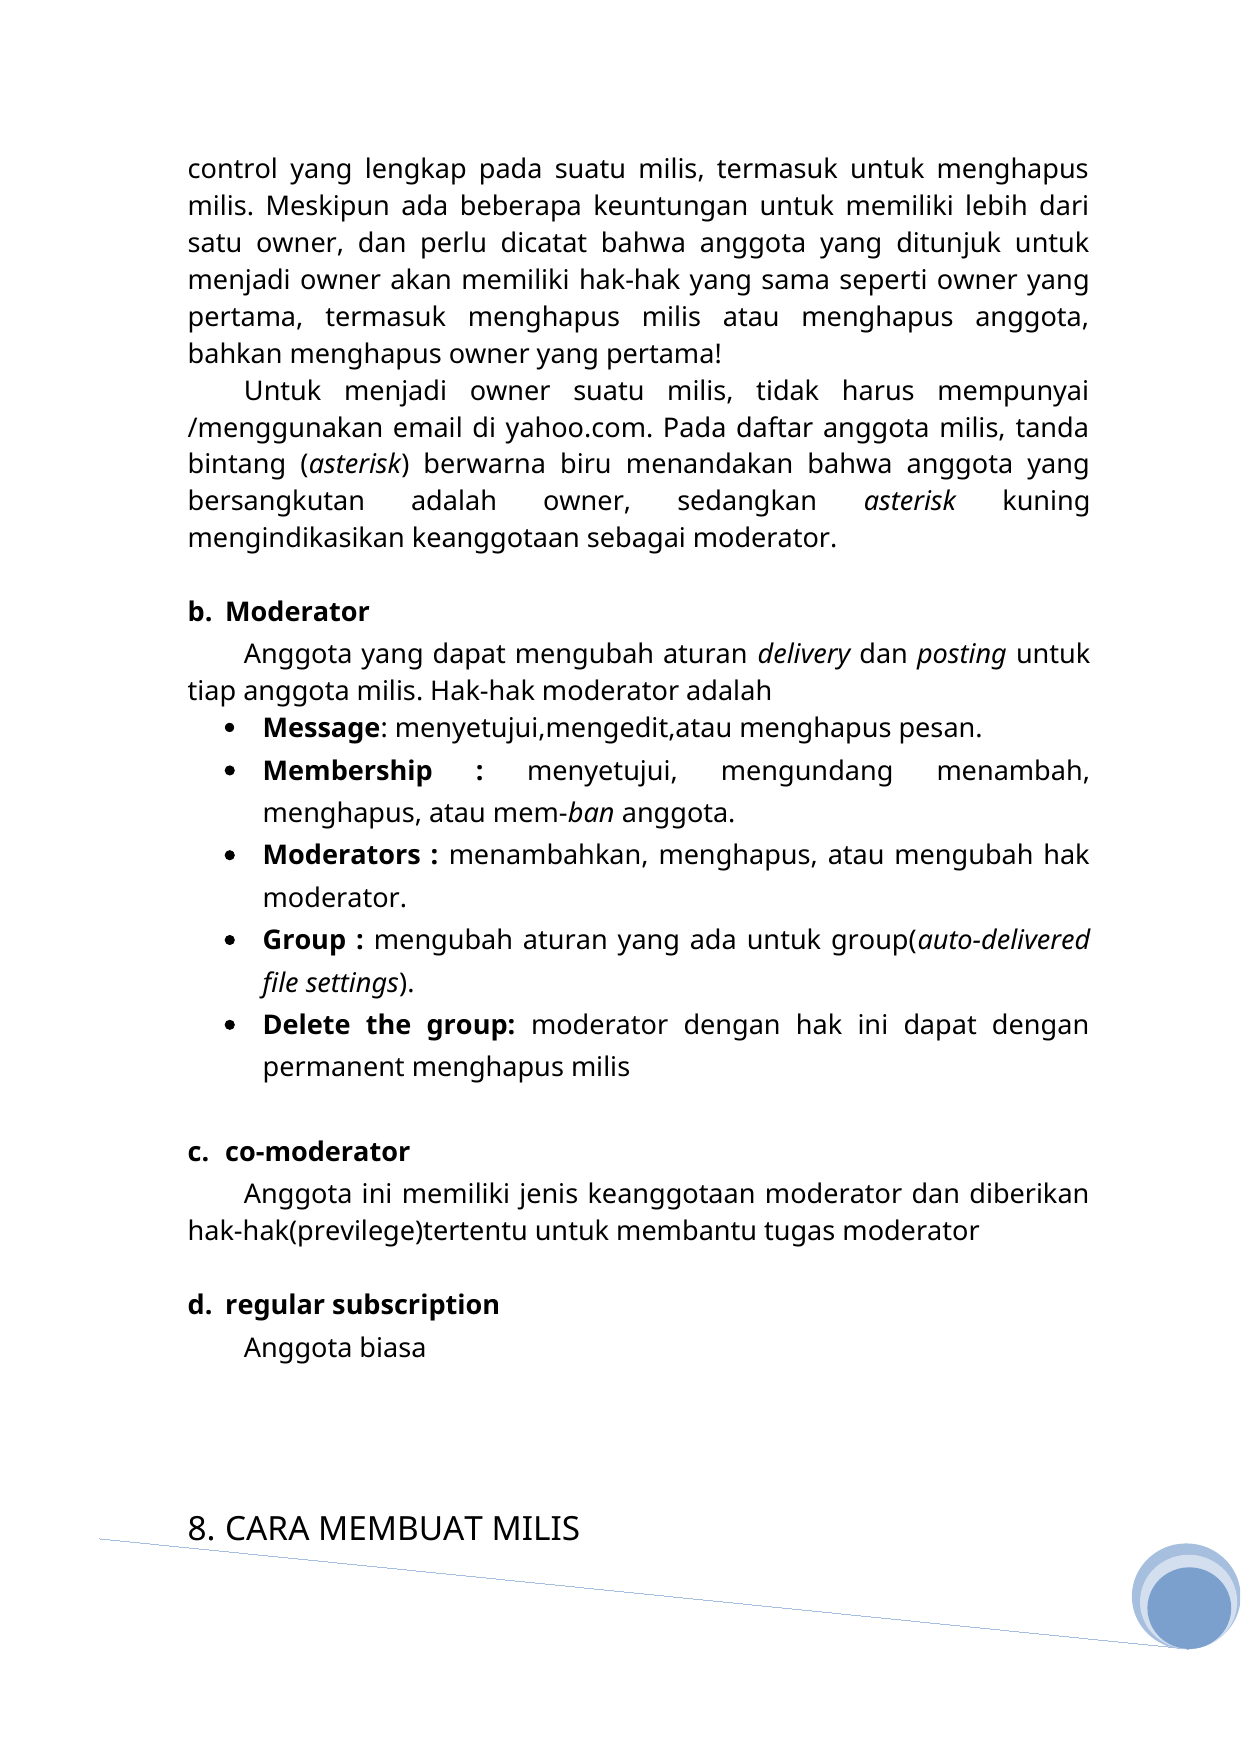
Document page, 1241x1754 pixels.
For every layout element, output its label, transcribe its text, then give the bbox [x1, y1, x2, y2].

text Anggota ini memiliki jenis keanggotaan moderator dan diberikan hak-hak(previlege)tertentu untuk membantu tugas moderator [187, 1175, 1090, 1249]
list CARA MEMBUAT MILIS [187, 1505, 1090, 1550]
list Group : mengubah aturan yang ada untuk group(auto-delivered file settings). [225, 921, 1090, 1000]
list Message: menyetujui,mengedit,atau menghapus pesan. [225, 709, 1090, 746]
list Membership : menyetujui, mengundang menambah, menghapus, atau mem-ban anggota. [225, 751, 1090, 830]
list Moderators : menambahkan, menghapus, atau mengubah hak moderator. [225, 836, 1090, 915]
text Anggota biasa [187, 1328, 1090, 1365]
list co-moderator [187, 1133, 1090, 1169]
list regular subscription [187, 1286, 1090, 1322]
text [187, 150, 1090, 371]
text Anggota yang dapat mengubah aturan delivery dan posting untuk tiap anggota milis. Hak-hak moderator adalah [187, 635, 1090, 709]
text Untuk menjadi owner suatu milis, tidak harus mempunyai /menggunakan email di yahoo.com. Pada daftar anggota milis, tanda bintang (asterisk) berwarna biru menandakan bahwa anggota yang bersangkutan adalah owner, sedangkan asterisk kuning mengindikasikan keanggotaan sebagai moderator. [187, 371, 1090, 556]
list Moderator [187, 592, 1090, 629]
list Delete the group: moderator dengan hak ini dapat dengan permanent menghapus milis [225, 1005, 1090, 1085]
